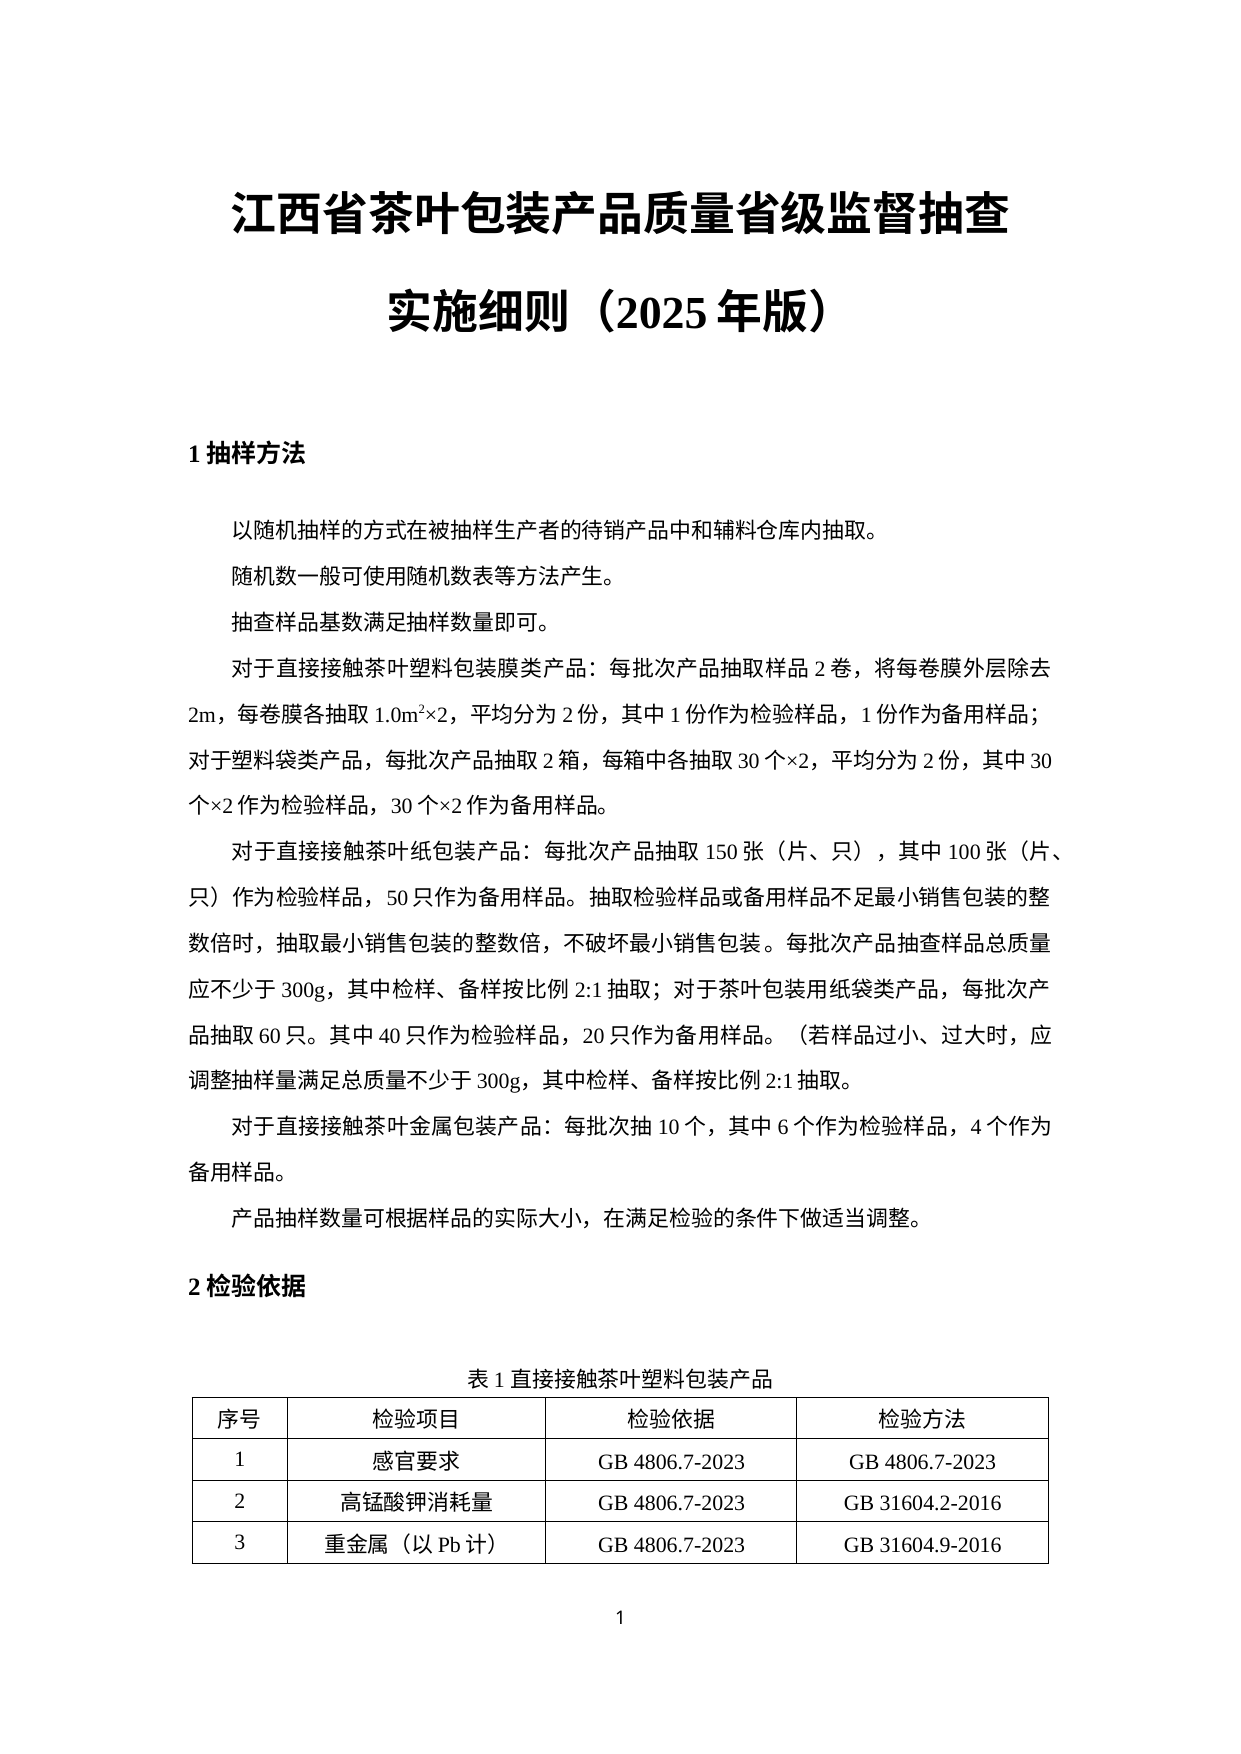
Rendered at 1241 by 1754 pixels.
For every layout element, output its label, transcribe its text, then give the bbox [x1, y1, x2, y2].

table_header 序号 [193, 1398, 287, 1438]
text 2 检验依据 [188, 1252, 1052, 1317]
table_cell 3 [193, 1522, 287, 1562]
text 江西省茶叶包装产品质量省级监督抽查 [188, 162, 1052, 259]
table_cell 重金属（以Pb计） [288, 1522, 545, 1562]
table_cell GB 4806.7-2023 [546, 1522, 796, 1562]
table_cell 感官要求 [288, 1439, 545, 1480]
text 产品抽样数量可根据样品的实际大小，在满足检验的条件下做适当调整。 [188, 1190, 1052, 1236]
text 以随机抽样的方式在被抽样生产者的待销产品中和辅料仓库内抽取。 [188, 502, 1052, 548]
table_header 检验依据 [546, 1398, 796, 1438]
table_cell GB 4806.7-2023 [797, 1439, 1048, 1480]
text 抽查样品基数满足抽样数量即可。 [188, 594, 1052, 640]
table_header 检验方法 [797, 1398, 1048, 1438]
table_cell 高锰酸钾消耗量 [288, 1481, 545, 1521]
text 对于直接接触茶叶纸包装产品：每批次产品抽取150张（片、只），其中100张（片、只）作为检验样品，50只作为备用样品。抽取检验样品或备用样品不足最小销售包装的整数倍时，抽取最小销售包装的整数倍，不破坏最小销售包装。每批次产品抽查样品总质量应不少于300g，其中检样、备样按比例2:1抽取；对于茶叶包装用纸袋类产品，每批次产品抽取60只。其中40只作为检验样品，20只作为备用样品。（若样品过小、过大时，应调整抽样量满足总质量不少于300g，其中检样、备样按比例2:1抽取。 [188, 823, 1052, 1098]
text 表1 直接接触茶叶塑料包装产品 [188, 1351, 1052, 1397]
table_cell 1 [193, 1439, 287, 1480]
text 1 抽样方法 [188, 419, 1052, 484]
table_cell GB 31604.2-2016 [797, 1481, 1048, 1521]
text 实施细则（2025年版） [188, 259, 1052, 357]
table_cell GB 4806.7-2023 [546, 1481, 796, 1521]
table_cell GB 4806.7-2023 [546, 1439, 796, 1480]
text 对于直接接触茶叶塑料包装膜类产品：每批次产品抽取样品2卷，将每卷膜外层除去2m，每卷膜各抽取1.0m2×2，平均分为2份，其中1份作为检验样品，1份作为备用样品；对于塑料袋类产品，每批次产品抽取2箱，每箱中各抽取30个×2，平均分为2份，其中30个×2作为检验样品，30个×2作为备用样品。 [188, 640, 1052, 823]
text 对于直接接触茶叶金属包装产品：每批次抽10个，其中6个作为检验样品，4个作为备用样品。 [188, 1098, 1052, 1190]
table_header 检验项目 [288, 1398, 545, 1438]
table_cell 2 [193, 1481, 287, 1521]
text 随机数一般可使用随机数表等方法产生。 [188, 548, 1052, 594]
table_cell GB 31604.9-2016 [797, 1522, 1048, 1562]
